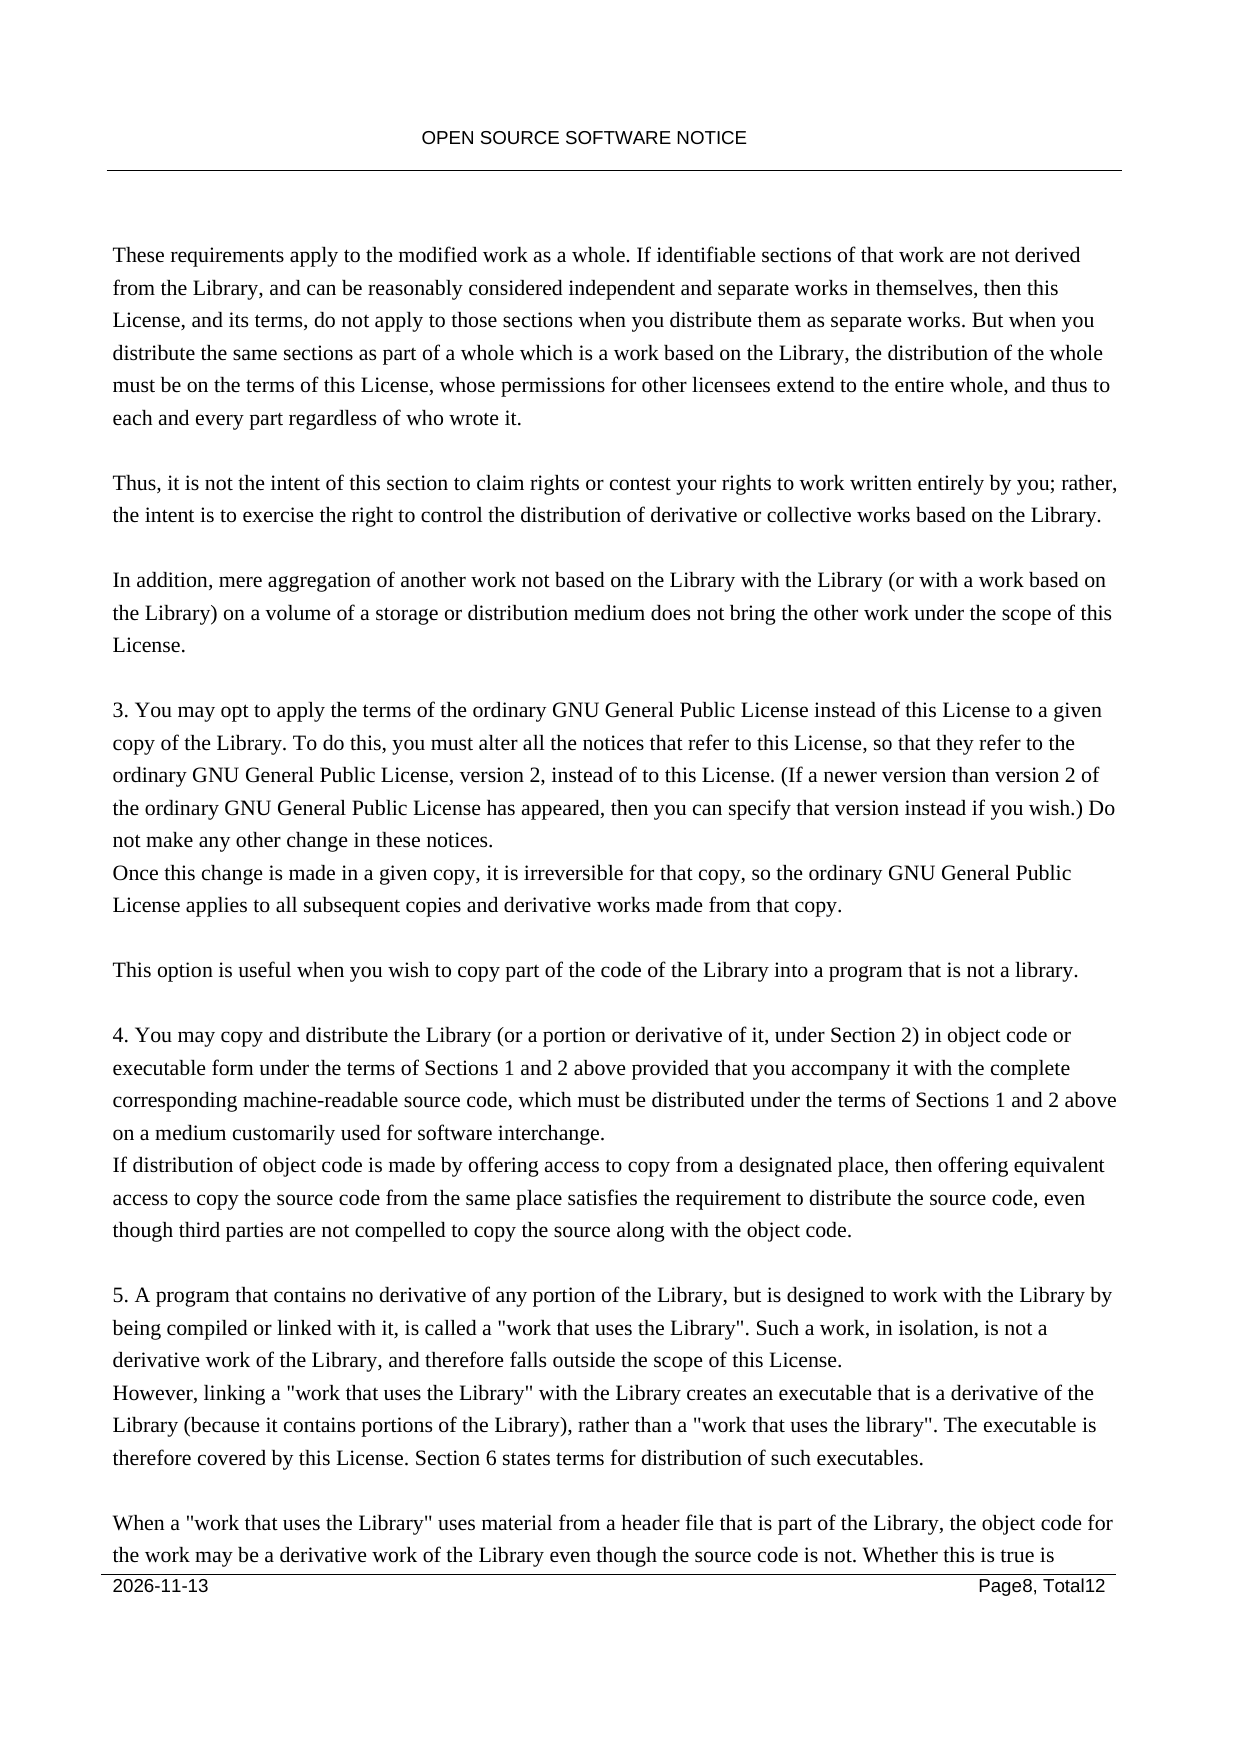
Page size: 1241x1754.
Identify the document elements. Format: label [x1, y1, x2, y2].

text [112, 206, 1128, 1571]
